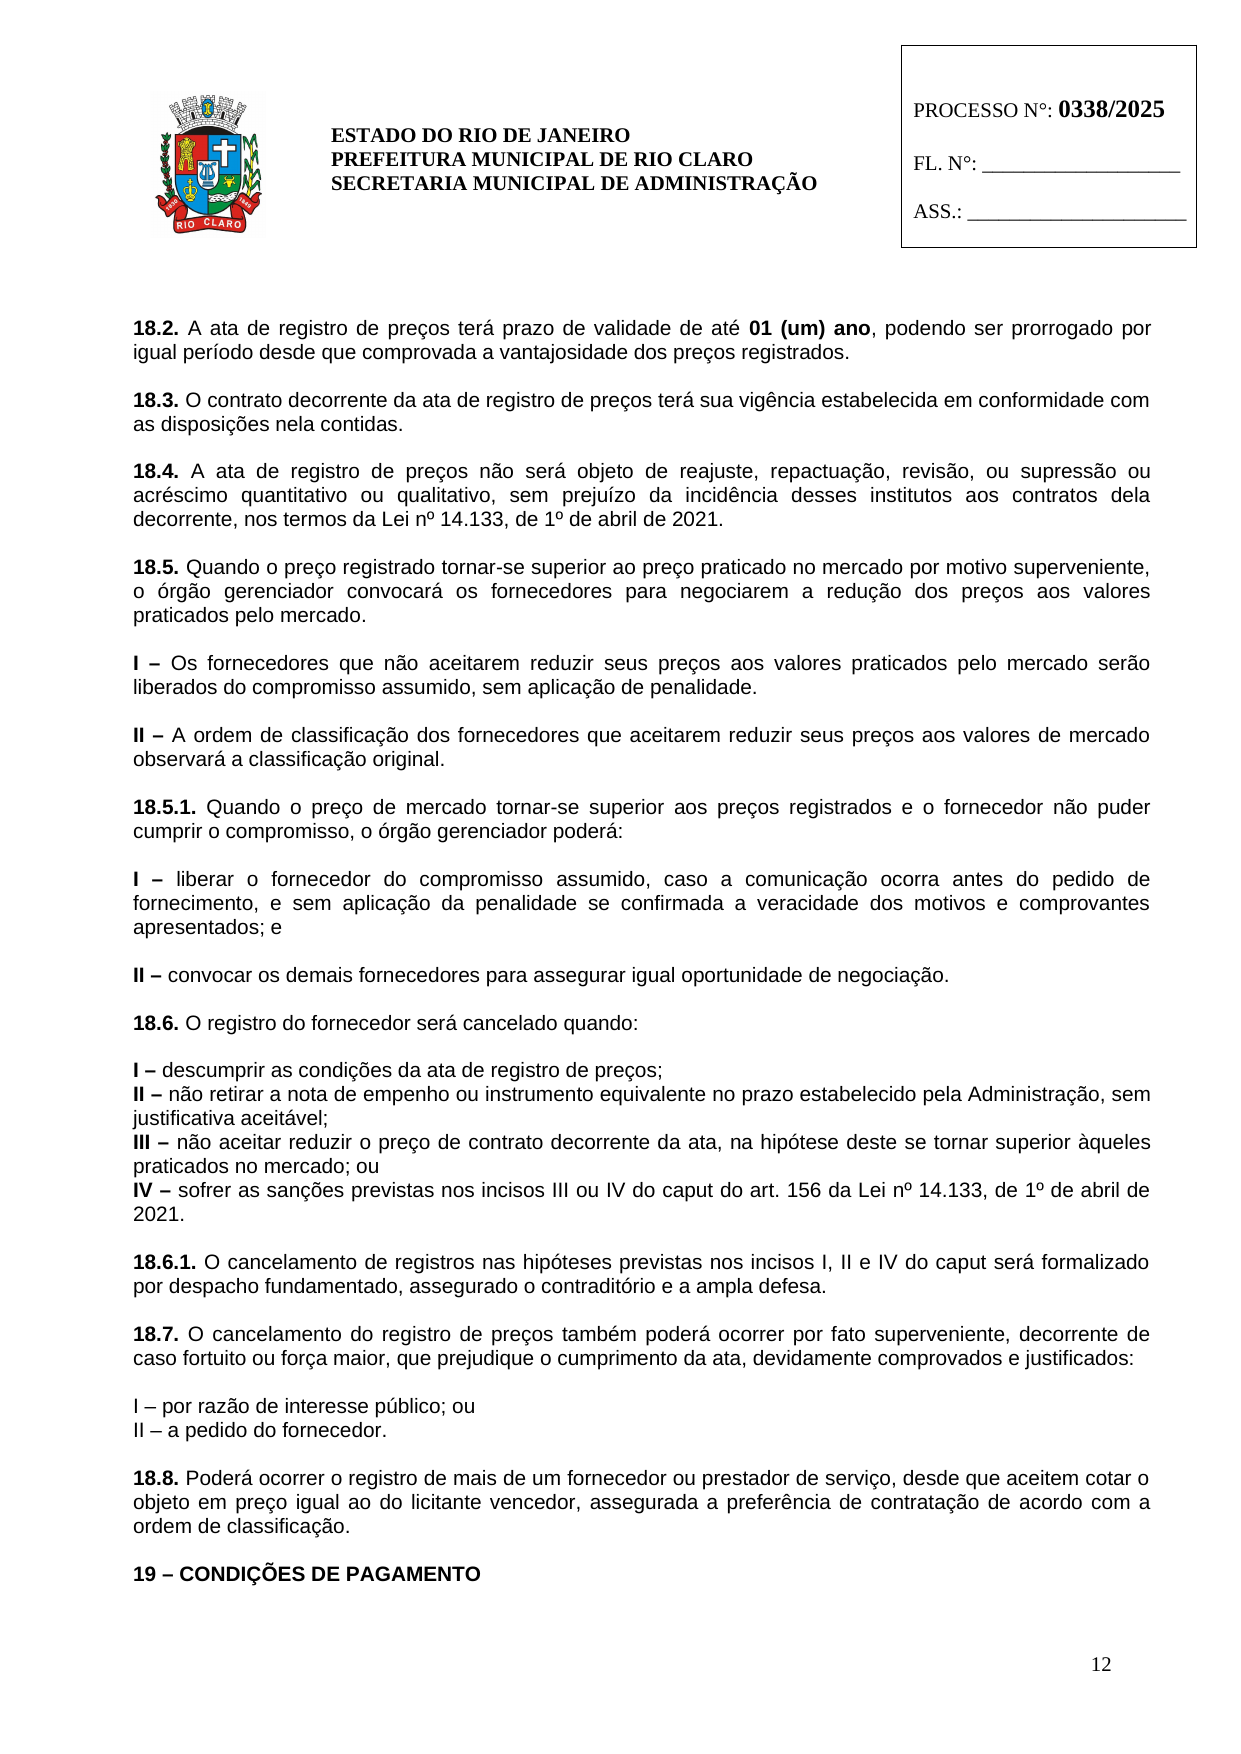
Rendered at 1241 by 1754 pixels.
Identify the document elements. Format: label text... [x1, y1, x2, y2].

list 18.6. O registro do fornecedor será cancelado quando: [133, 1010, 1152, 1034]
list I – liberar o fornecedor do compromisso assumido, caso a comunicação ocorra antes do pedido de fornecimento, e sem aplicação da penalidade se confirmada a veracidade dos motivos e comprovantes apresentados; e [133, 867, 1152, 938]
list 18.4. A ata de registro de preços não será objeto de reajuste, repactuação, revisão, ou supressão ou acréscimo quantitativo ou qualitativo, sem prejuízo da incidência desses institutos aos contratos dela decorrente, nos termos da Lei nº 14.133, de 1º de abril de 2021. [133, 459, 1152, 531]
list 18.3. O contrato decorrente da ata de registro de preços terá sua vigência estabelecida em conformidade com as disposições nela contidas. [133, 387, 1152, 435]
list 18.5. Quando o preço registrado tornar-se superior ao preço praticado no mercado por motivo superveniente, o órgão gerenciador convocará os fornecedores para negociarem a redução dos preços aos valores praticados pelo mercado. [133, 555, 1152, 627]
list 18.6.1. O cancelamento de registros nas hipóteses previstas nos incisos I, II e IV do caput será formalizado por despacho fundamentado, assegurado o contraditório e a ampla defesa. [133, 1250, 1152, 1298]
list I – por razão de interesse público; ou [133, 1394, 1152, 1418]
list 18.8. Poderá ocorrer o registro de mais de um fornecedor ou prestador de serviço, desde que aceitem cotar o objeto em preço igual ao do licitante vencedor, assegurada a preferência de contratação de acordo com a ordem de classificação. [133, 1466, 1152, 1537]
list I – Os fornecedores que não aceitarem reduzir seus preços aos valores praticados pelo mercado serão liberados do compromisso assumido, sem aplicação de penalidade. [133, 651, 1152, 699]
list II – a pedido do fornecedor. [133, 1418, 1152, 1442]
list IV – sofrer as sanções previstas nos incisos III ou IV do caput do art. 156 da Lei nº 14.133, de 1º de abril de 2021. [133, 1178, 1152, 1226]
list 18.2. A ata de registro de preços terá prazo de validade de até 01 (um) ano, podendo ser prorrogado por igual período desde que comprovada a vantajosidade dos preços registrados. [133, 316, 1152, 363]
list II – convocar os demais fornecedores para assegurar igual oportunidade de negociação. [133, 962, 1152, 986]
picture [150, 91, 266, 238]
list II – A ordem de classificação dos fornecedores que aceitarem reduzir seus preços aos valores de mercado observará a classificação original. [133, 723, 1152, 771]
list II – não retirar a nota de empenho ou instrumento equivalente no prazo estabelecido pela Administração, sem justificativa aceitável; [133, 1082, 1152, 1130]
list I – descumprir as condições da ata de registro de preços; [133, 1058, 1152, 1082]
list III – não aceitar reduzir o preço de contrato decorrente da ata, na hipótese deste se tornar superior àqueles praticados no mercado; ou [133, 1130, 1152, 1178]
list 19 – CONDIÇÕES DE PAGAMENTO [133, 1561, 1152, 1585]
list 18.7. O cancelamento do registro de preços também poderá ocorrer por fato superveniente, decorrente de caso fortuito ou força maior, que prejudique o cumprimento da ata, devidamente comprovados e justificados: [133, 1322, 1152, 1370]
list 18.5.1. Quando o preço de mercado tornar-se superior aos preços registrados e o fornecedor não puder cumprir o compromisso, o órgão gerenciador poderá: [133, 795, 1152, 843]
